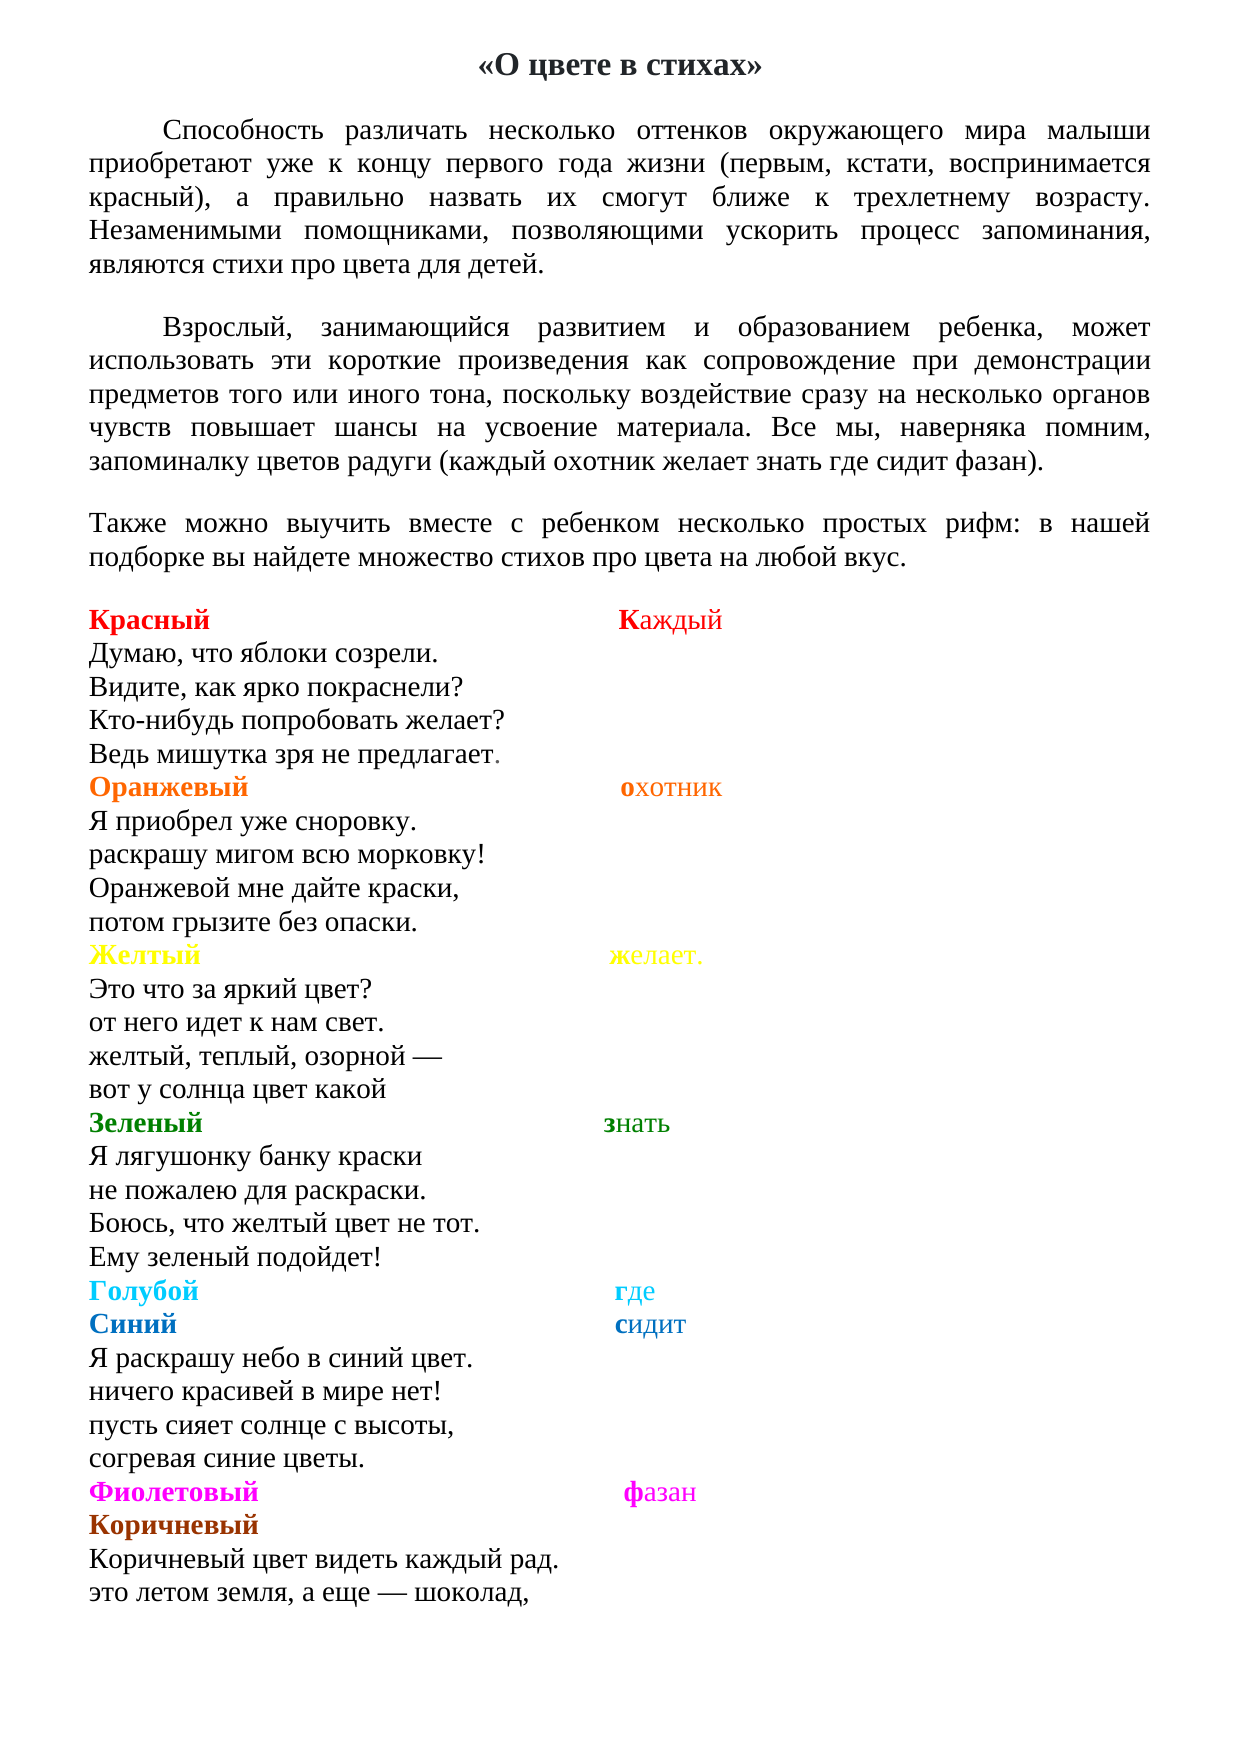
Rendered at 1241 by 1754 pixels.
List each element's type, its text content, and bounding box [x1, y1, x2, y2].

text Синий сидит Я раскрашу небо в синий цвет. ничего красивей в мире нет! пусть сияет солнце с высоты, согревая синие цветы. [89, 1306, 1152, 1474]
text Способность различать несколько оттенков окружающего мира малыши приобретают уже к концу первого года жизни (первым, кстати, воспринимается красный), а правильно назвать их смогут ближе к трехлетнему возрасту. Незаменимыми помощниками, позволяющими ускорить процесс запоминания, являются стихи про цвета для детей. [89, 112, 1152, 279]
text Зеленый знать Я лягушонку банку краски не пожалею для раскраски. Боюсь, что желтый цвет не тот. Ему зеленый подойдет! [89, 1105, 1152, 1273]
text Взрослый, занимающийся развитием и образованием ребенка, может использовать эти короткие произведения как сопровождение при демонстрации предметов того или иного тона, поскольку воздействие сразу на несколько органов чувств повышает шансы на усвоение материала. Все мы, наверняка помним, запоминалку цветов радуги (каждый охотник желает знать где сидит фазан). [89, 309, 1152, 476]
text Оранжевый охотник Я приобрел уже сноровку. раскрашу мигом всю морковку! Оранжевой мне дайте краски, потом грызите без опаски. [89, 769, 1152, 937]
text «О цвете в стихах» [89, 44, 1152, 83]
text Голубой где [89, 1273, 1152, 1306]
text Желтый желает. Это что за яркий цвет? от него идет к нам свет. желтый, теплый, озорной — вот у солнца цвет какой [89, 937, 1152, 1105]
text Также можно выучить вместе с ребенком несколько простых рифм: в нашей подборке вы найдете множество стихов про цвета на любой вкус. [89, 506, 1152, 573]
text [89, 1507, 1152, 1608]
text Фиолетовый фазан [89, 1474, 1152, 1507]
text Красный Каждый Думаю, что яблоки созрели. Видите, как ярко покраснели? Кто-нибудь попробовать желает? Ведь мишутка зря не предлагает. [89, 602, 1152, 769]
